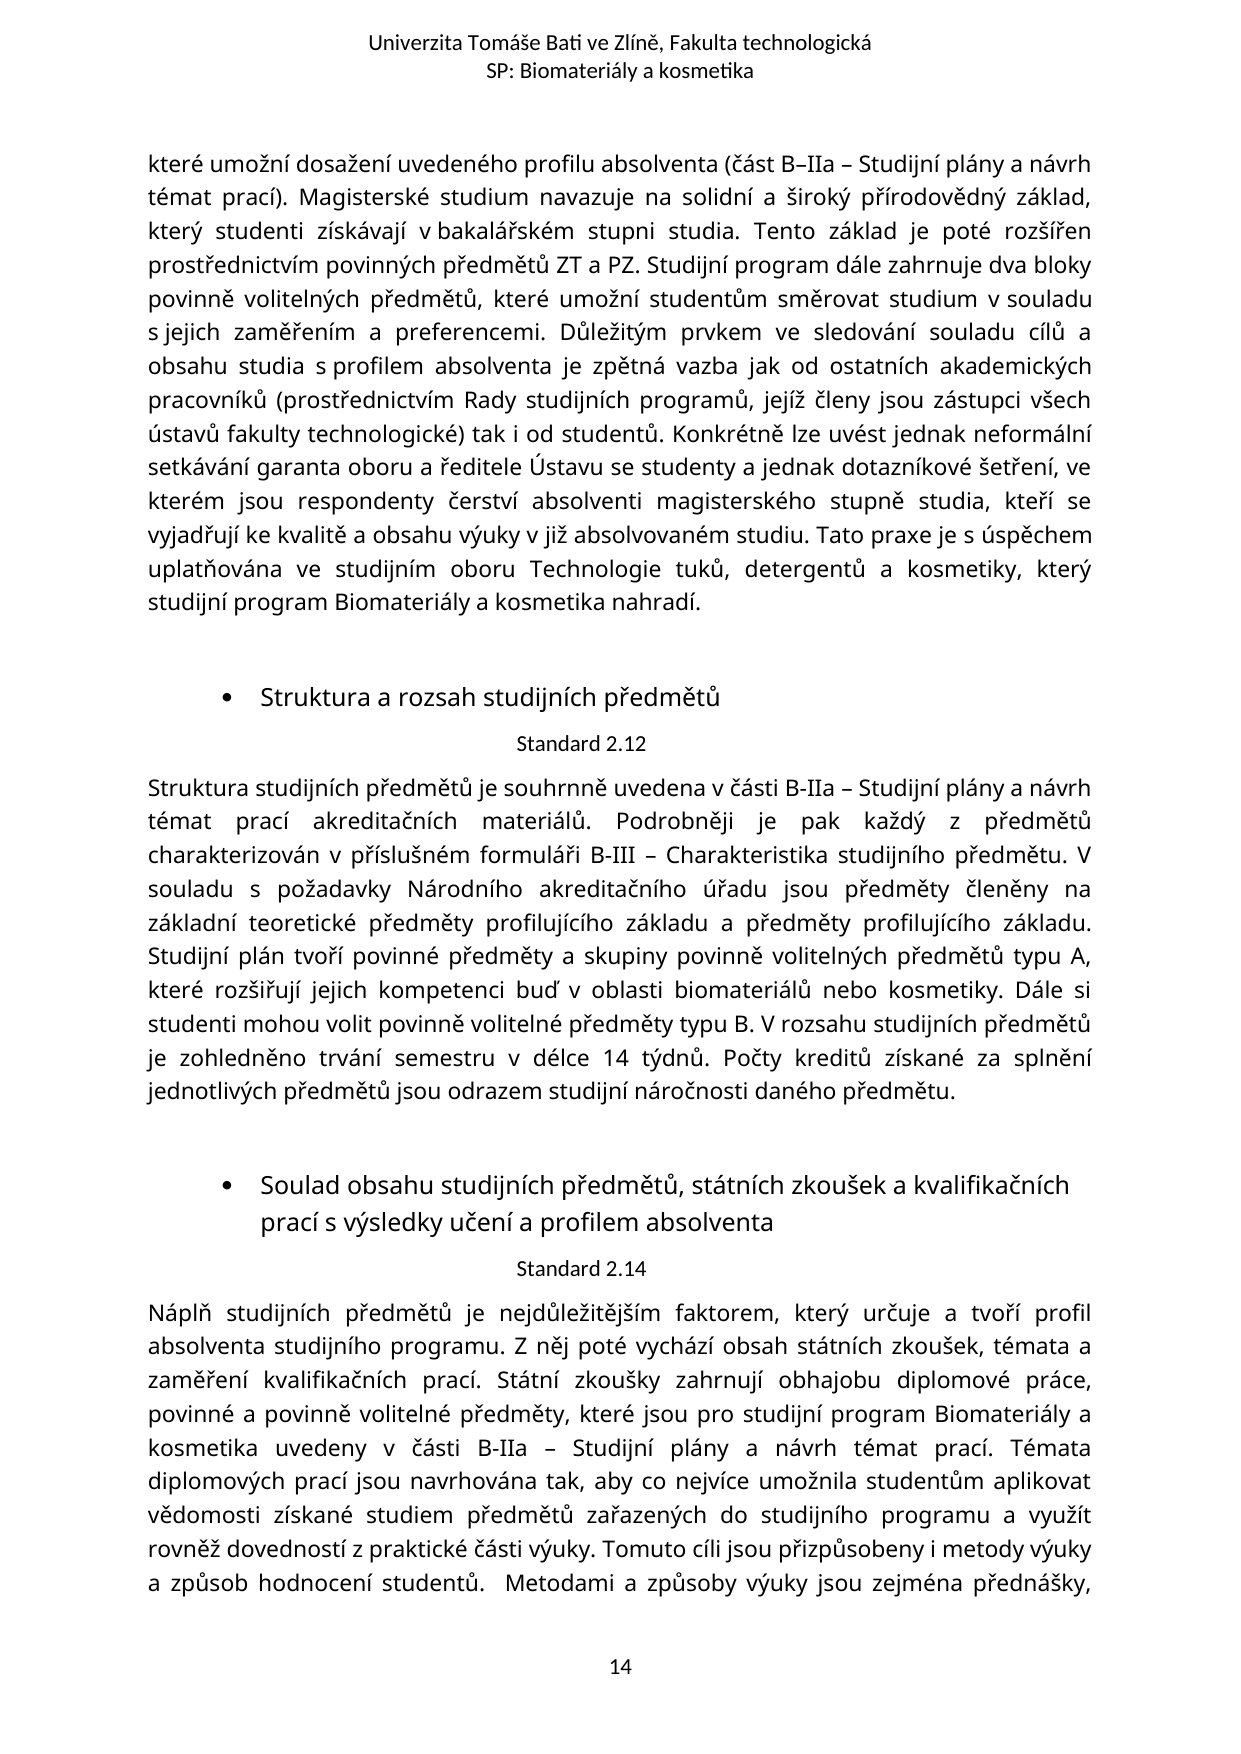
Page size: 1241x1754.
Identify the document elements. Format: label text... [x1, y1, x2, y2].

subtitle Struktura a rozsah studijních předmětů [223, 679, 1093, 713]
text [148, 1296, 1093, 1598]
text Standard 2.12 [148, 729, 1093, 757]
text Standard 2.14 [148, 1254, 1093, 1282]
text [148, 148, 1093, 618]
text Struktura studijních předmětů je souhrnně uvedena v části B-IIa – Studijní plány a návrh témat prací akreditačních materiálů. Podrobněji je pak každý z předmětů charakterizován v příslušném formuláři B-III – Charakteristika studijního předmětu. V souladu s požadavky Národního akreditačního úřadu jsou předměty členěny na základní teoretické předměty profilujícího základu a předměty profilujícího základu. Studijní plán tvoří povinné předměty a skupiny povinně volitelných předmětů typu A, které rozšiřují jejich kompetenci buď v oblasti biomateriálů nebo kosmetiky. Dále si studenti mohou volit povinně volitelné předměty typu B. V rozsahu studijních předmětů je zohledněno trvání semestru v délce 14 týdnů. Počty kreditů získané za splnění jednotlivých předmětů jsou odrazem studijní náročnosti daného předmětu. [148, 771, 1093, 1106]
subtitle Soulad obsahu studijních předmětů, státních zkoušek a kvalifikačních prací s výsledky učení a profilem absolventa [223, 1168, 1093, 1238]
